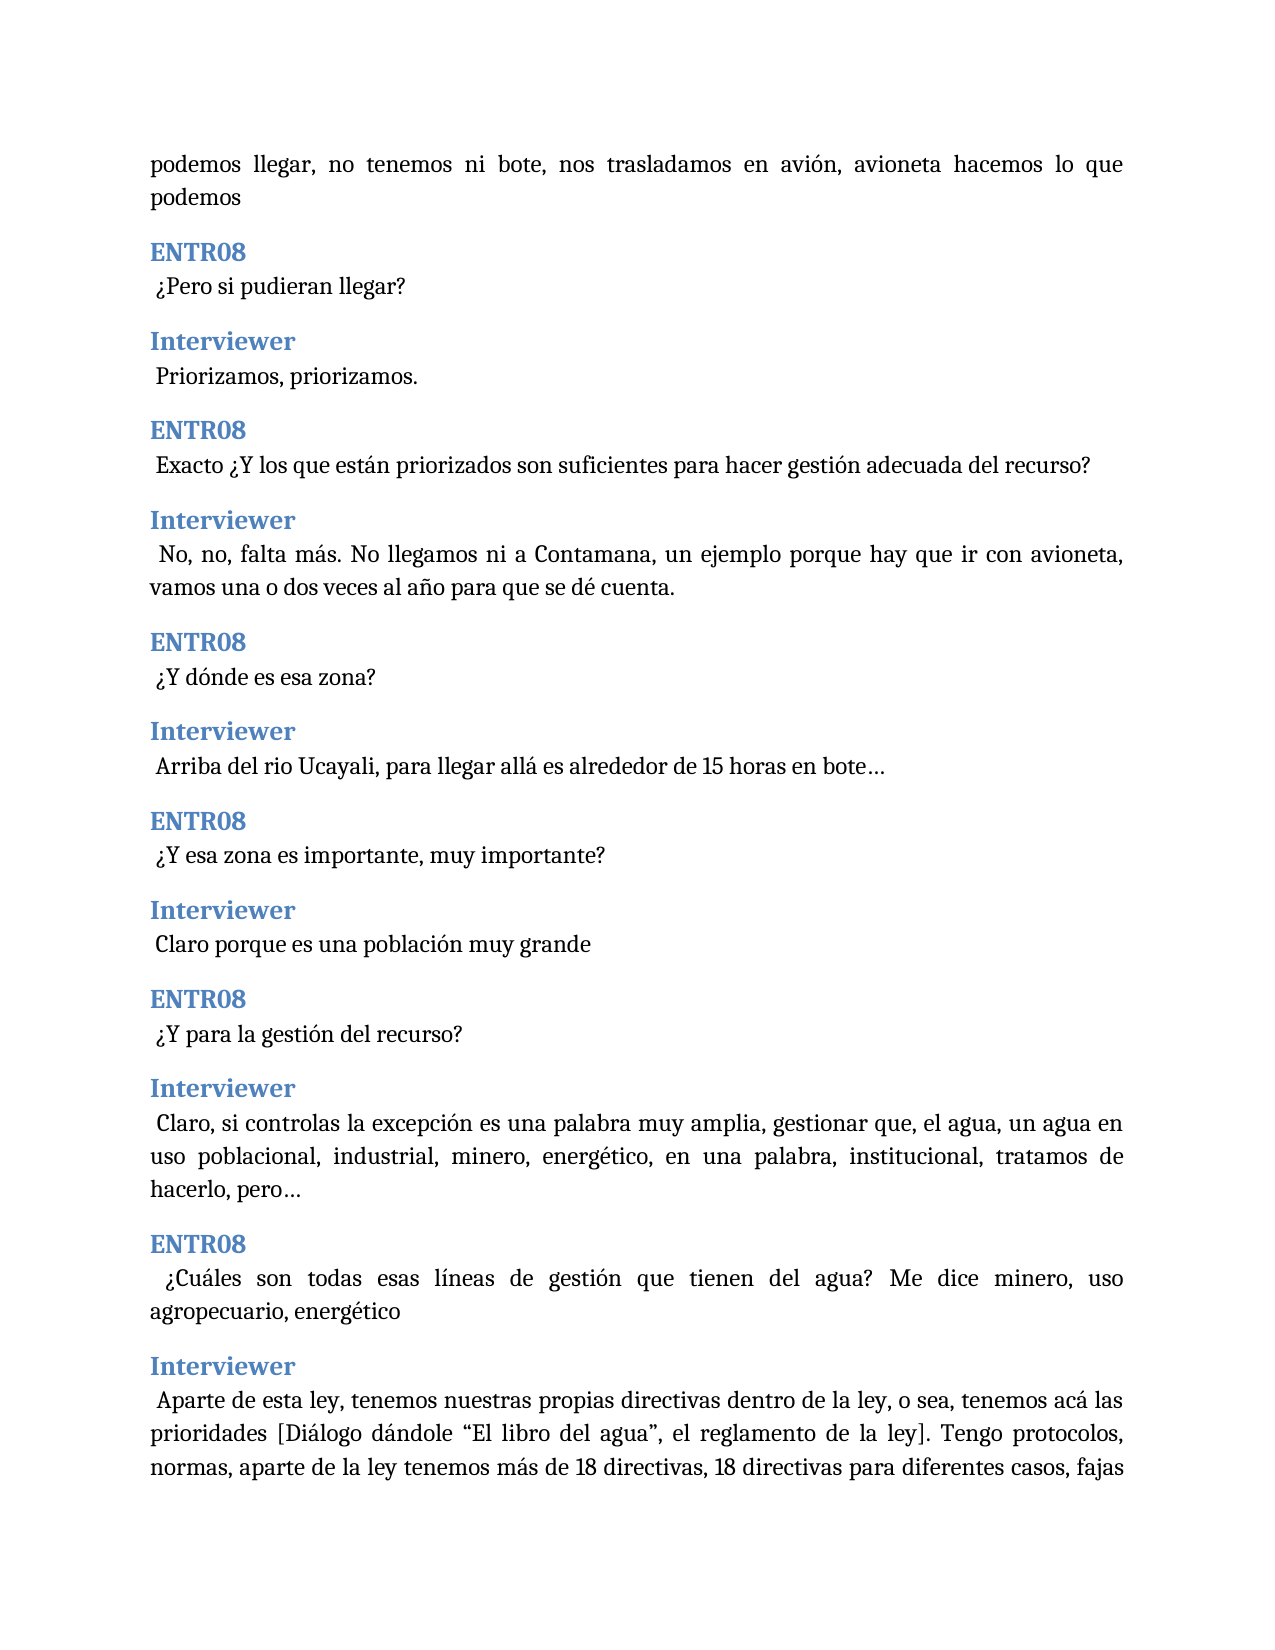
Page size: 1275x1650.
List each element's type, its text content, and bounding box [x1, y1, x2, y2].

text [150, 1351, 1125, 1481]
text Interviewer Claro porque es una población muy grande [150, 895, 1125, 959]
text ENTR08 ¿Pero si pudieran llegar? [150, 237, 1125, 301]
text Interviewer Arriba del rio Ucayali, para llegar allá es alrededor de 15 horas en bote… [150, 716, 1125, 780]
text Interviewer No, no, falta más. No llegamos ni a Contamana, un ejemplo porque hay que ir con avioneta, vamos una o dos veces al año para que se dé cuenta. [150, 505, 1125, 602]
text ENTR08 ¿Y esa zona es importante, muy importante? [150, 806, 1125, 870]
text ENTR08 Exacto ¿Y los que están priorizados son suficientes para hacer gestión adecuada del recurso? [150, 415, 1125, 479]
text ENTR08 ¿Y para la gestión del recurso? [150, 984, 1125, 1048]
text ENTR08 ¿Y dónde es esa zona? [150, 627, 1125, 691]
text Interviewer Claro, si controlas la excepción es una palabra muy amplia, gestionar que, el agua, un agua en uso poblacional, industrial, minero, energético, en una palabra, institucional, tratamos de hacerlo, pero… [150, 1073, 1125, 1203]
text ENTR08 ¿Cuáles son todas esas líneas de gestión que tienen del agua? Me dice minero, uso agropecuario, energético [150, 1229, 1125, 1326]
text Interviewer Priorizamos, priorizamos. [150, 326, 1125, 390]
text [150, 150, 1125, 212]
